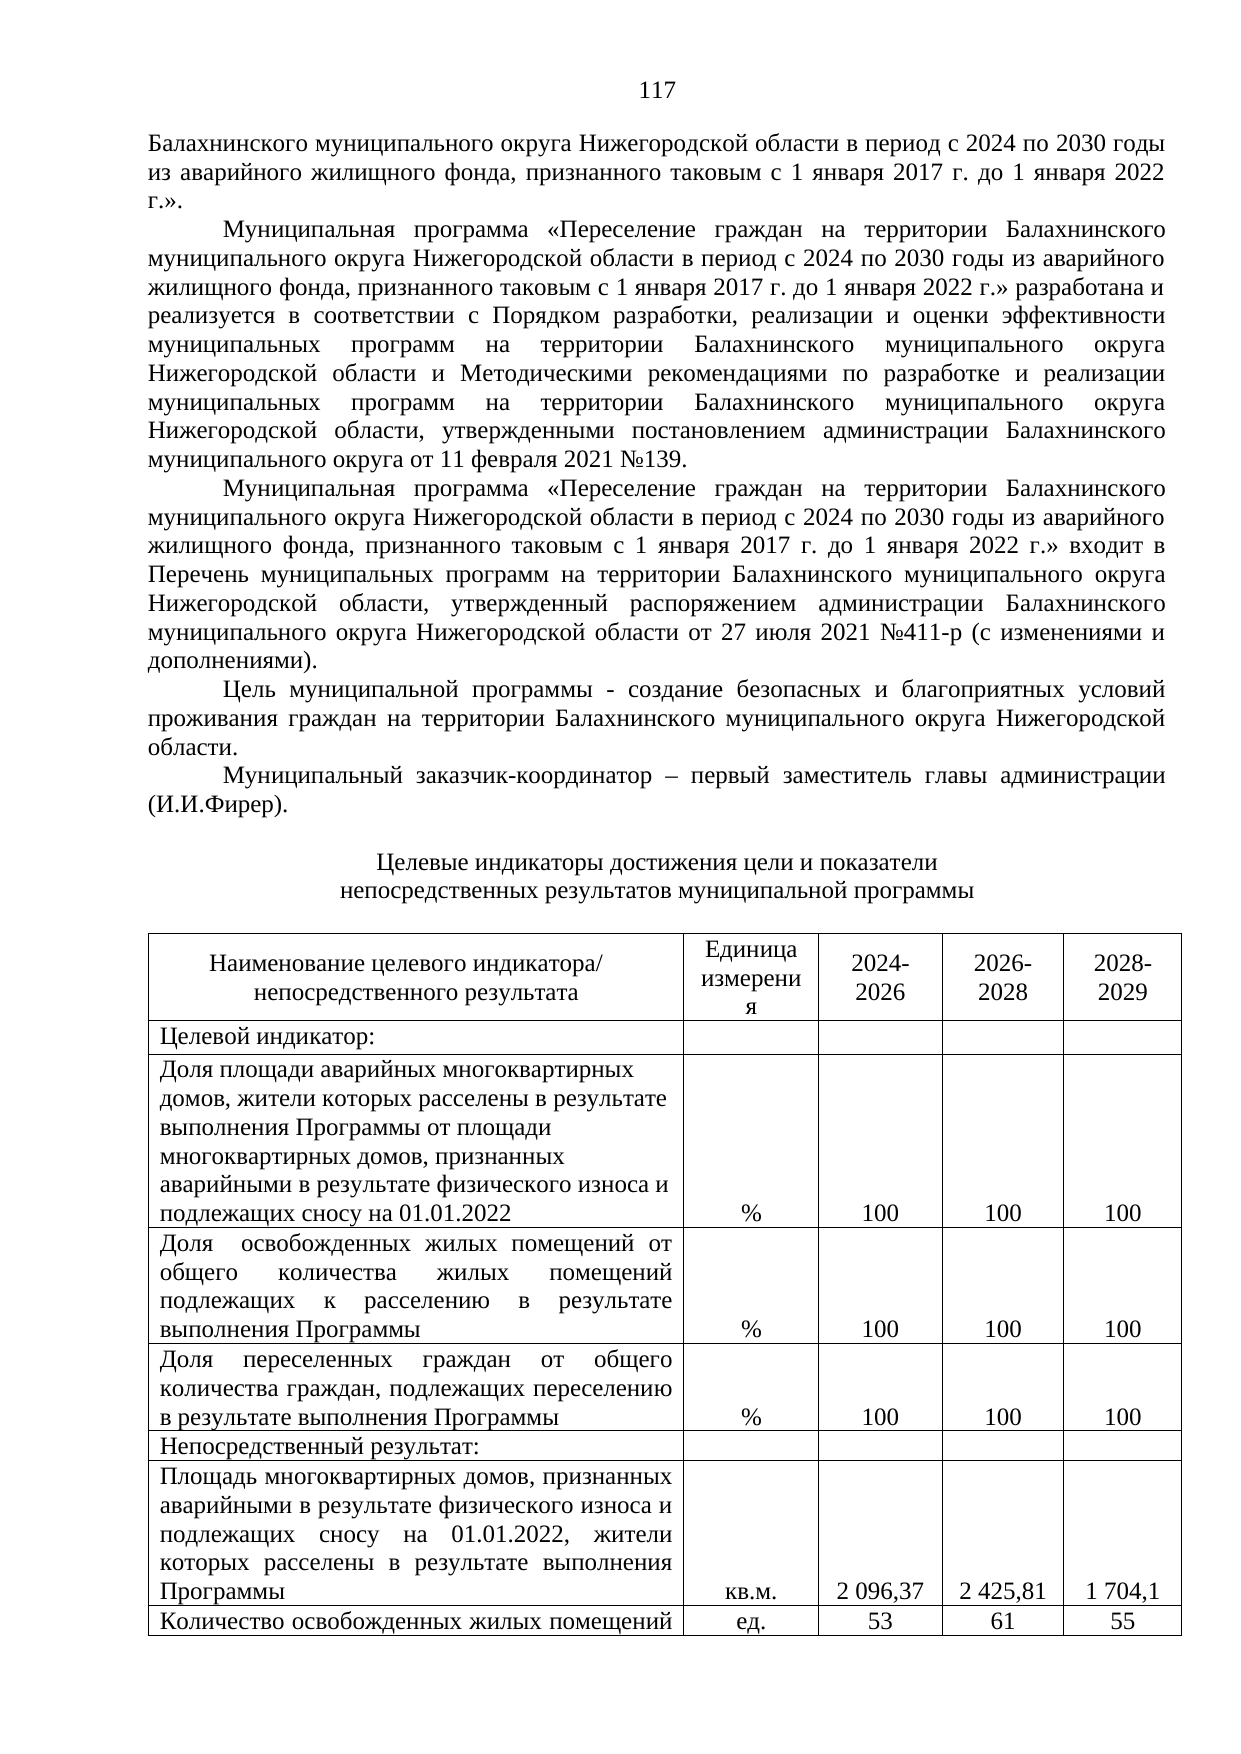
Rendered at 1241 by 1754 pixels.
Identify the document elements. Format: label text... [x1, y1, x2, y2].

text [148, 128, 1166, 214]
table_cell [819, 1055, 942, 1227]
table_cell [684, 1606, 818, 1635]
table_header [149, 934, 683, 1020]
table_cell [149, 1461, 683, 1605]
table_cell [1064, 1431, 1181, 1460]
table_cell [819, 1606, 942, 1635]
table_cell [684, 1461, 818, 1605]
text Муниципальный заказчик-координатор – первый заместитель главы администрации (И.И.Фирер). [148, 760, 1166, 818]
text непосредственных результатов муниципальной программы [148, 875, 1166, 904]
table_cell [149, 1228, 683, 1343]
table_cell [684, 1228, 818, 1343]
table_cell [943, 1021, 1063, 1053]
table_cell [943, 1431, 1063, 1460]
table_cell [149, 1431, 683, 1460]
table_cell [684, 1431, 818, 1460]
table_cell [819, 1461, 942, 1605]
text Цель муниципальной программы - создание безопасных и благоприятных условий проживания граждан на территории Балахнинского муниципального округа Нижегородской области. [148, 674, 1166, 760]
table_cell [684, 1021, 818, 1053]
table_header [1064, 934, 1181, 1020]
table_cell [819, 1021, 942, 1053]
text Целевые индикаторы достижения цели и показатели [148, 847, 1166, 875]
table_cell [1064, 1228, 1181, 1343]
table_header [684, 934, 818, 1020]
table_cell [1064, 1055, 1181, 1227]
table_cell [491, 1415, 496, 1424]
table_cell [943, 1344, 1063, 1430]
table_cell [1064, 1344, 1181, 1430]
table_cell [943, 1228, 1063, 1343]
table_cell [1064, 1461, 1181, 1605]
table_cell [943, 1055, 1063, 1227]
text Муниципальная программа «Переселение граждан на территории Балахнинского муниципального округа Нижегородской области в период с 2024 по 2030 годы из аварийного жилищного фонда, признанного таковым с 1 января 2017 г. до 1 января 2022 г.» разработана и реализуется в соответствии с Порядком разработки, реализации и оценки эффективности муниципальных программ на территории Балахнинского муниципального округа Нижегородской области и Методическими рекомендациями по разработке и реализации муниципальных программ на территории Балахнинского муниципального округа Нижегородской области, утвержденными постановлением администрации Балахнинского муниципального округа от 11 февраля 2021 №139. [148, 214, 1166, 473]
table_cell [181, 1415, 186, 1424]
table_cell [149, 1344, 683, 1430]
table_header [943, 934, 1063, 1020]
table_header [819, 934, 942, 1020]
text Муниципальная программа «Переселение граждан на территории Балахнинского муниципального округа Нижегородской области в период с 2024 по 2030 годы из аварийного жилищного фонда, признанного таковым с 1 января 2017 г. до 1 января 2022 г.» входит в Перечень муниципальных программ на территории Балахнинского муниципального округа Нижегородской области, утвержденный распоряжением администрации Балахнинского муниципального округа Нижегородской области от 27 июля 2021 №411-р (с изменениями и дополнениями). [148, 473, 1166, 674]
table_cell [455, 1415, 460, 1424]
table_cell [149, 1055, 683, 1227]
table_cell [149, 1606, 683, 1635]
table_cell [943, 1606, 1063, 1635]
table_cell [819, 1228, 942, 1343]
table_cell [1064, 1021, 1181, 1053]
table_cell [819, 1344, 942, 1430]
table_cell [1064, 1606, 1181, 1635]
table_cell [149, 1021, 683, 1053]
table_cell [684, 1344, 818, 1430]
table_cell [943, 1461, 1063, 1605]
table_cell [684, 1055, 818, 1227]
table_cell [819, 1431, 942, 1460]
